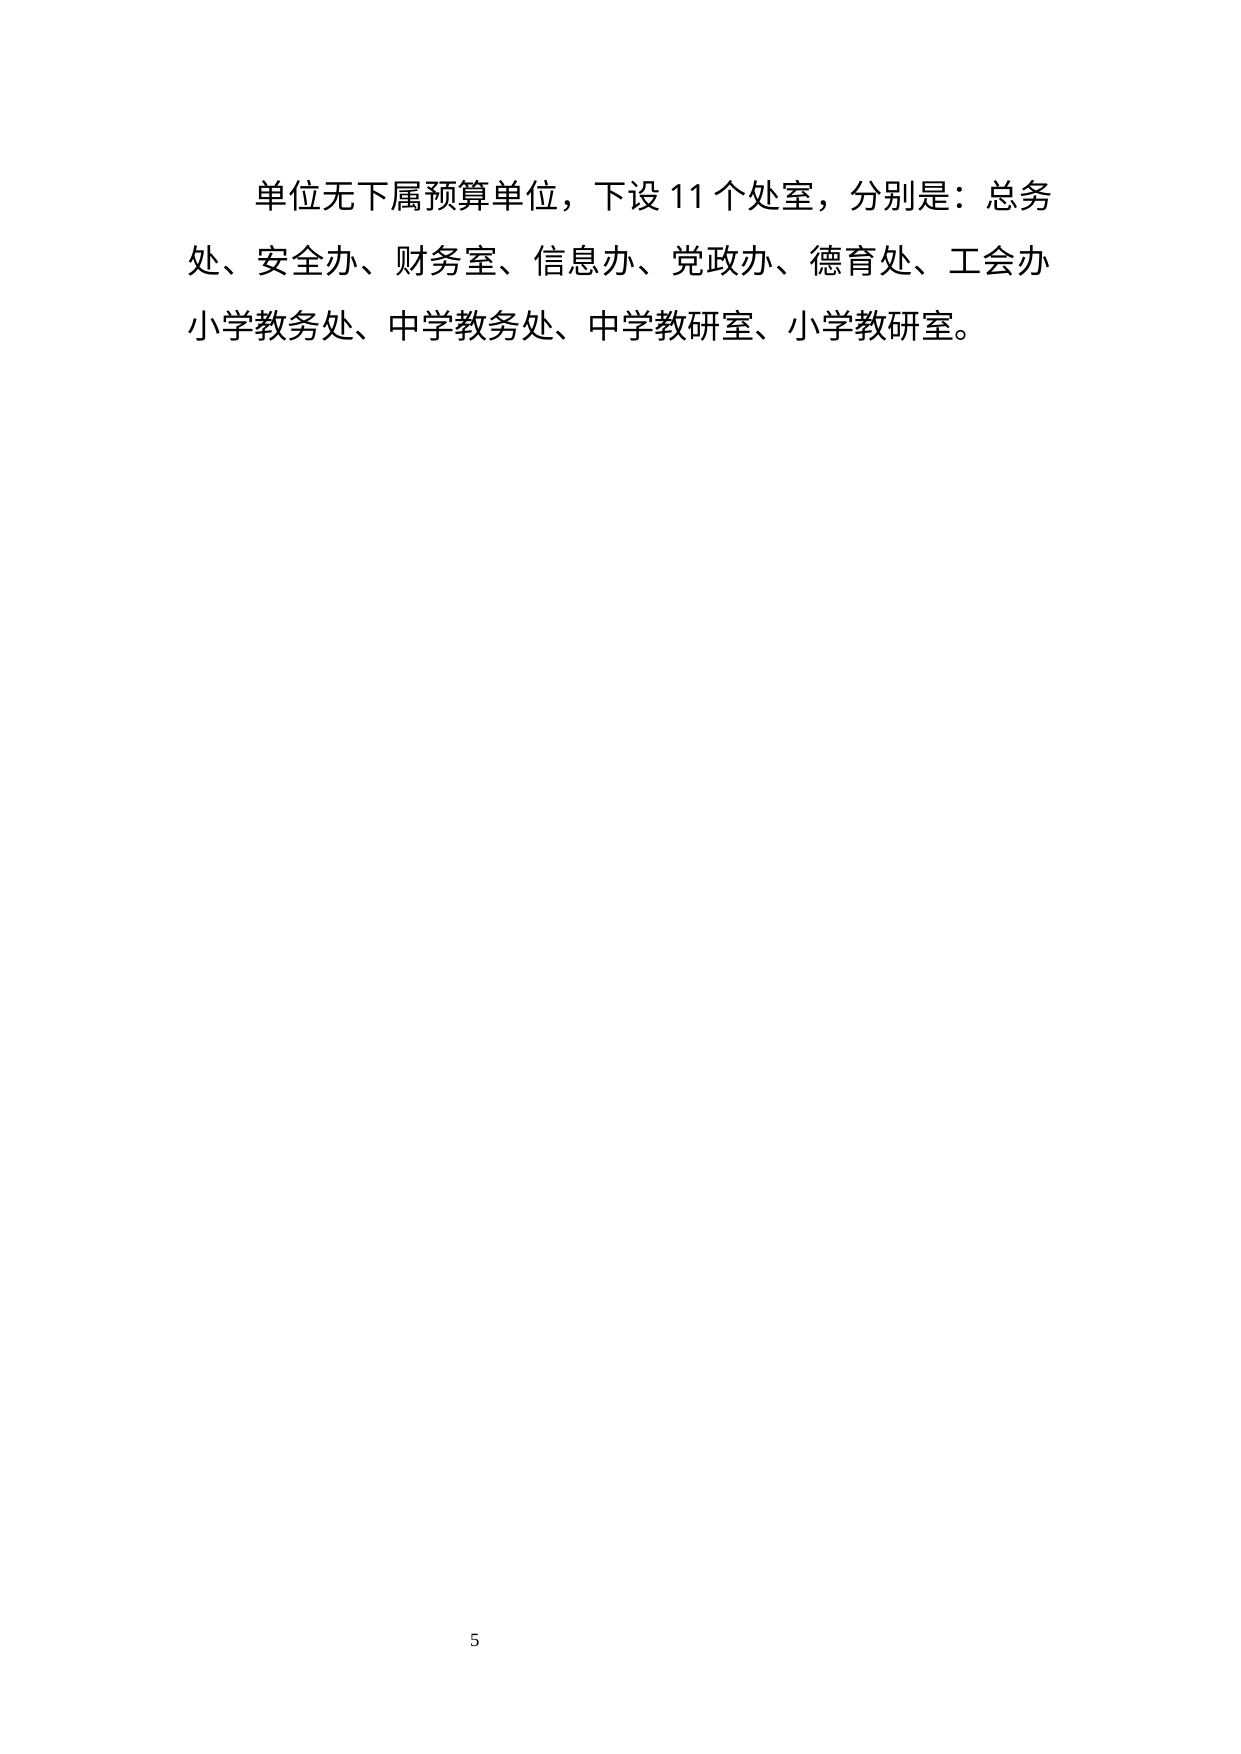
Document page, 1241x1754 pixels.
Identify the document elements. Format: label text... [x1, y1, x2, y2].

text 单位无下属预算单位，下设11个处室，分别是：总务处、安全办、财务室、信息办、党政办、德育处、工会办、小学教务处、中学教务处、中学教研室、小学教研室。 [187, 162, 1053, 357]
